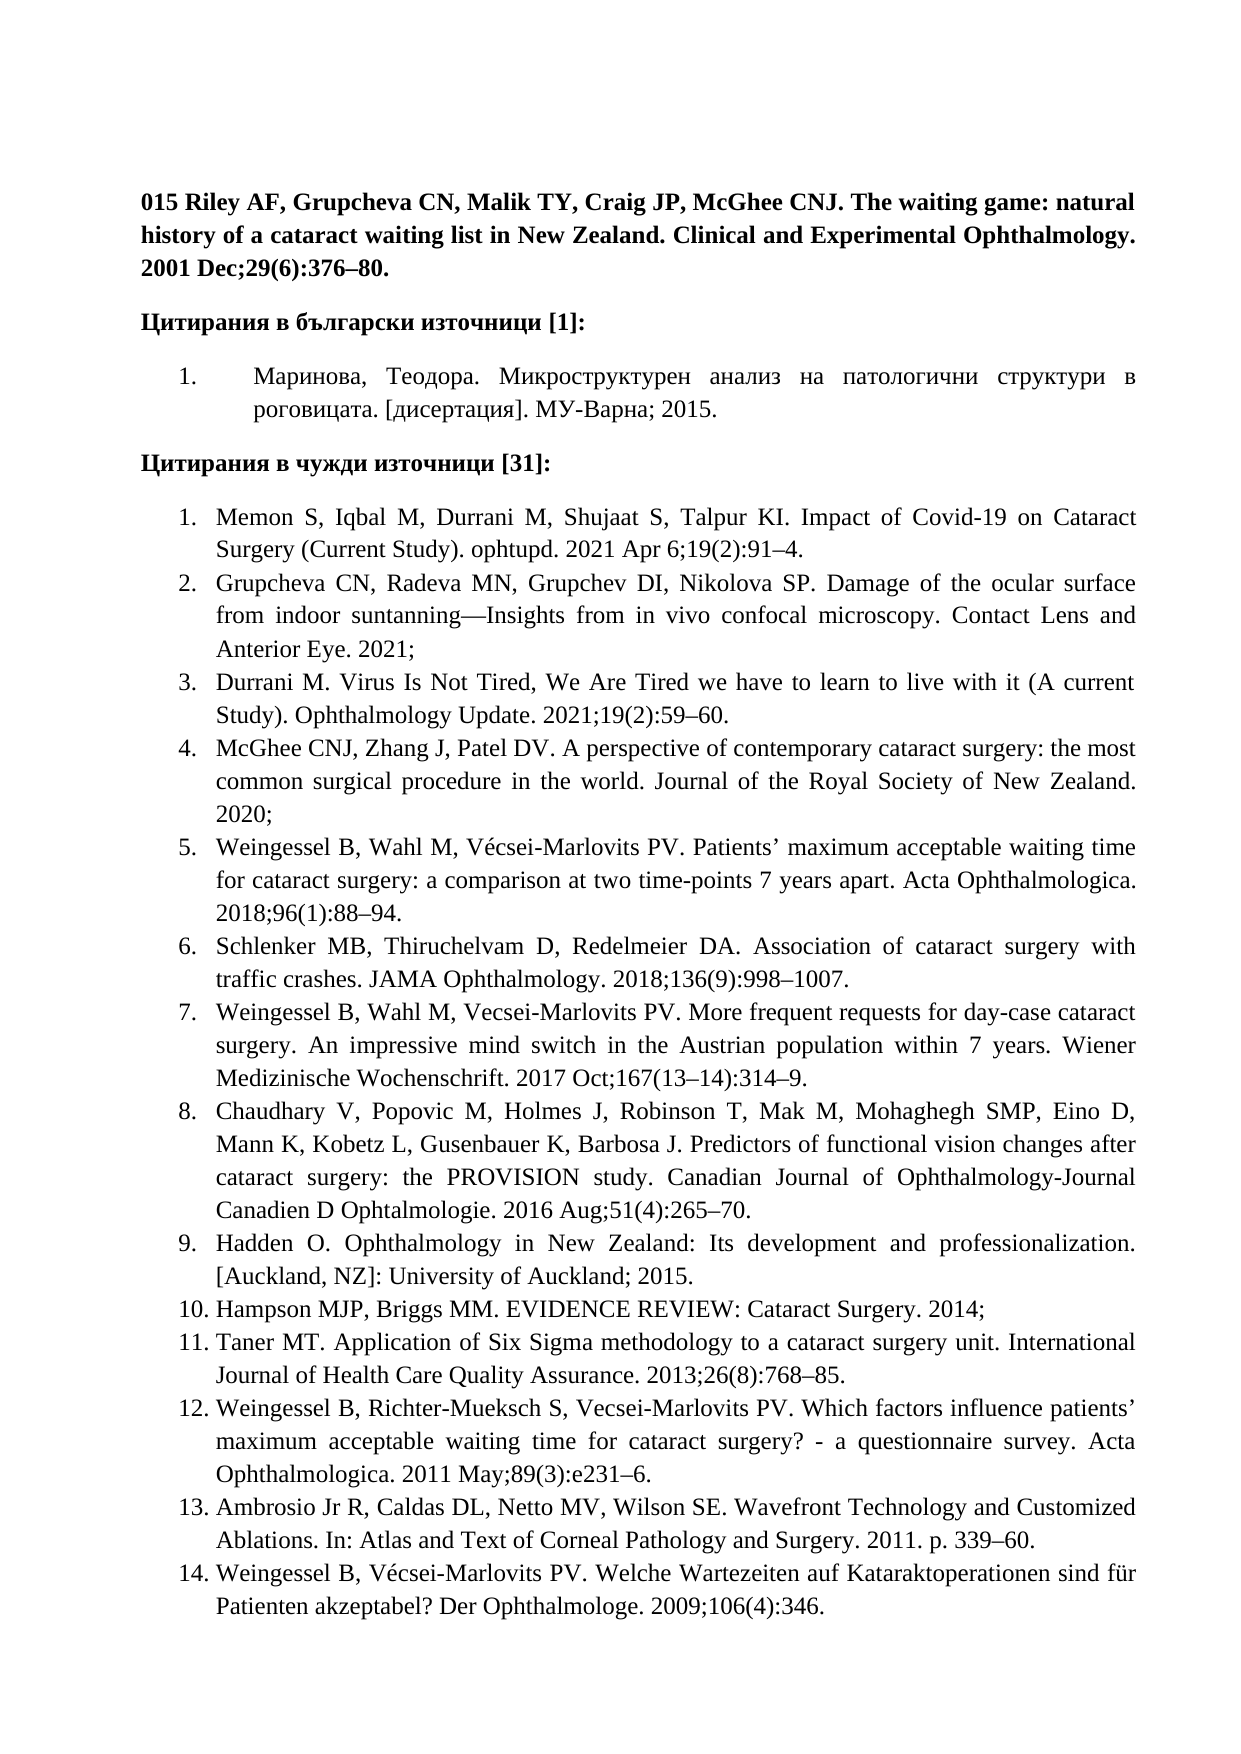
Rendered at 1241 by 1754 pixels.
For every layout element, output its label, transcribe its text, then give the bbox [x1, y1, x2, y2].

text 015 Riley AF, Grupcheva CN, Malik TY, Craig JP, McGhee CNJ. The waiting game: natural history of a cataract waiting list in New Zealand. Clinical and Experimental Ophthalmology. 2001 Dec;29(6):376–80. [141, 187, 1137, 282]
list Grupcheva CN, Radeva MN, Grupchev DI, Nikolova SP. Damage of the ocular surface from indoor suntanning—Insights from in vivo confocal microscopy. Contact Lens and Anterior Eye. 2021; [178, 568, 1137, 662]
list Маринова, Теодора. Микроструктурен анализ на патологични структури в роговицата. [дисертация]. МУ-Варна; 2015. [178, 361, 1137, 423]
list Hadden O. Ophthalmology in New Zealand: Its development and professionalization. [Auckland, NZ]: University of Auckland; 2015. [178, 1228, 1137, 1290]
list Chaudhary V, Popovic M, Holmes J, Robinson T, Mak M, Mohaghegh SMP, Eino D, Mann K, Kobetz L, Gusenbauer K, Barbosa J. Predictors of functional vision changes after cataract surgery: the PROVISION study. Canadian Journal of Ophthalmology-Journal Canadien D Ophtalmologie. 2016 Aug;51(4):265–70. [178, 1096, 1137, 1224]
text Цитирания в български източници [1]: [141, 307, 1137, 336]
text Цитирания в чужди източници [31]: [141, 448, 1137, 476]
list Weingessel B, Richter-Mueksch S, Vecsei-Marlovits PV. Which factors influence patients’ maximum acceptable waiting time for cataract surgery? - a questionnaire survey. Acta Ophthalmologica. 2011 May;89(3):e231–6. [178, 1393, 1137, 1488]
list Ambrosio Jr R, Caldas DL, Netto MV, Wilson SE. Wavefront Technology and Customized Ablations. In: Atlas and Text of Corneal Pathology and Surgery. 2011. p. 339–60. [178, 1492, 1137, 1554]
list Weingessel B, Wahl M, Vécsei-Marlovits PV. Patients’ maximum acceptable waiting time for cataract surgery: a comparison at two time-points 7 years apart. Acta Ophthalmologica. 2018;96(1):88–94. [178, 832, 1137, 927]
list Weingessel B, Vécsei-Marlovits PV. Welche Wartezeiten auf Kataraktoperationen sind für Patienten akzeptabel? Der Ophthalmologe. 2009;106(4):346. [178, 1558, 1137, 1620]
list Taner MT. Application of Six Sigma methodology to a cataract surgery unit. International Journal of Health Care Quality Assurance. 2013;26(8):768–85. [178, 1327, 1137, 1389]
list McGhee CNJ, Zhang J, Patel DV. A perspective of contemporary cataract surgery: the most common surgical procedure in the world. Journal of the Royal Society of New Zealand. 2020; [178, 733, 1137, 827]
list Weingessel B, Wahl M, Vecsei-Marlovits PV. More frequent requests for day-case cataract surgery. An impressive mind switch in the Austrian population within 7 years. Wiener Medizinische Wochenschrift. 2017 Oct;167(13–14):314–9. [178, 997, 1137, 1092]
list Durrani M. Virus Is Not Tired, We Are Tired we have to learn to live with it (A current Study). Ophthalmology Update. 2021;19(2):59–60. [178, 667, 1137, 728]
list Hampson MJP, Briggs MM. EVIDENCE REVIEW: Cataract Surgery. 2014; [178, 1294, 1137, 1323]
list Memon S, Iqbal M, Durrani M, Shujaat S, Talpur KI. Impact of Covid-19 on Cataract Surgery (Current Study). ophtupd. 2021 Apr 6;19(2):91–4. [178, 502, 1137, 563]
list Schlenker MB, Thiruchelvam D, Redelmeier DA. Association of cataract surgery with traffic crashes. JAMA Ophthalmology. 2018;136(9):998–1007. [178, 931, 1137, 993]
